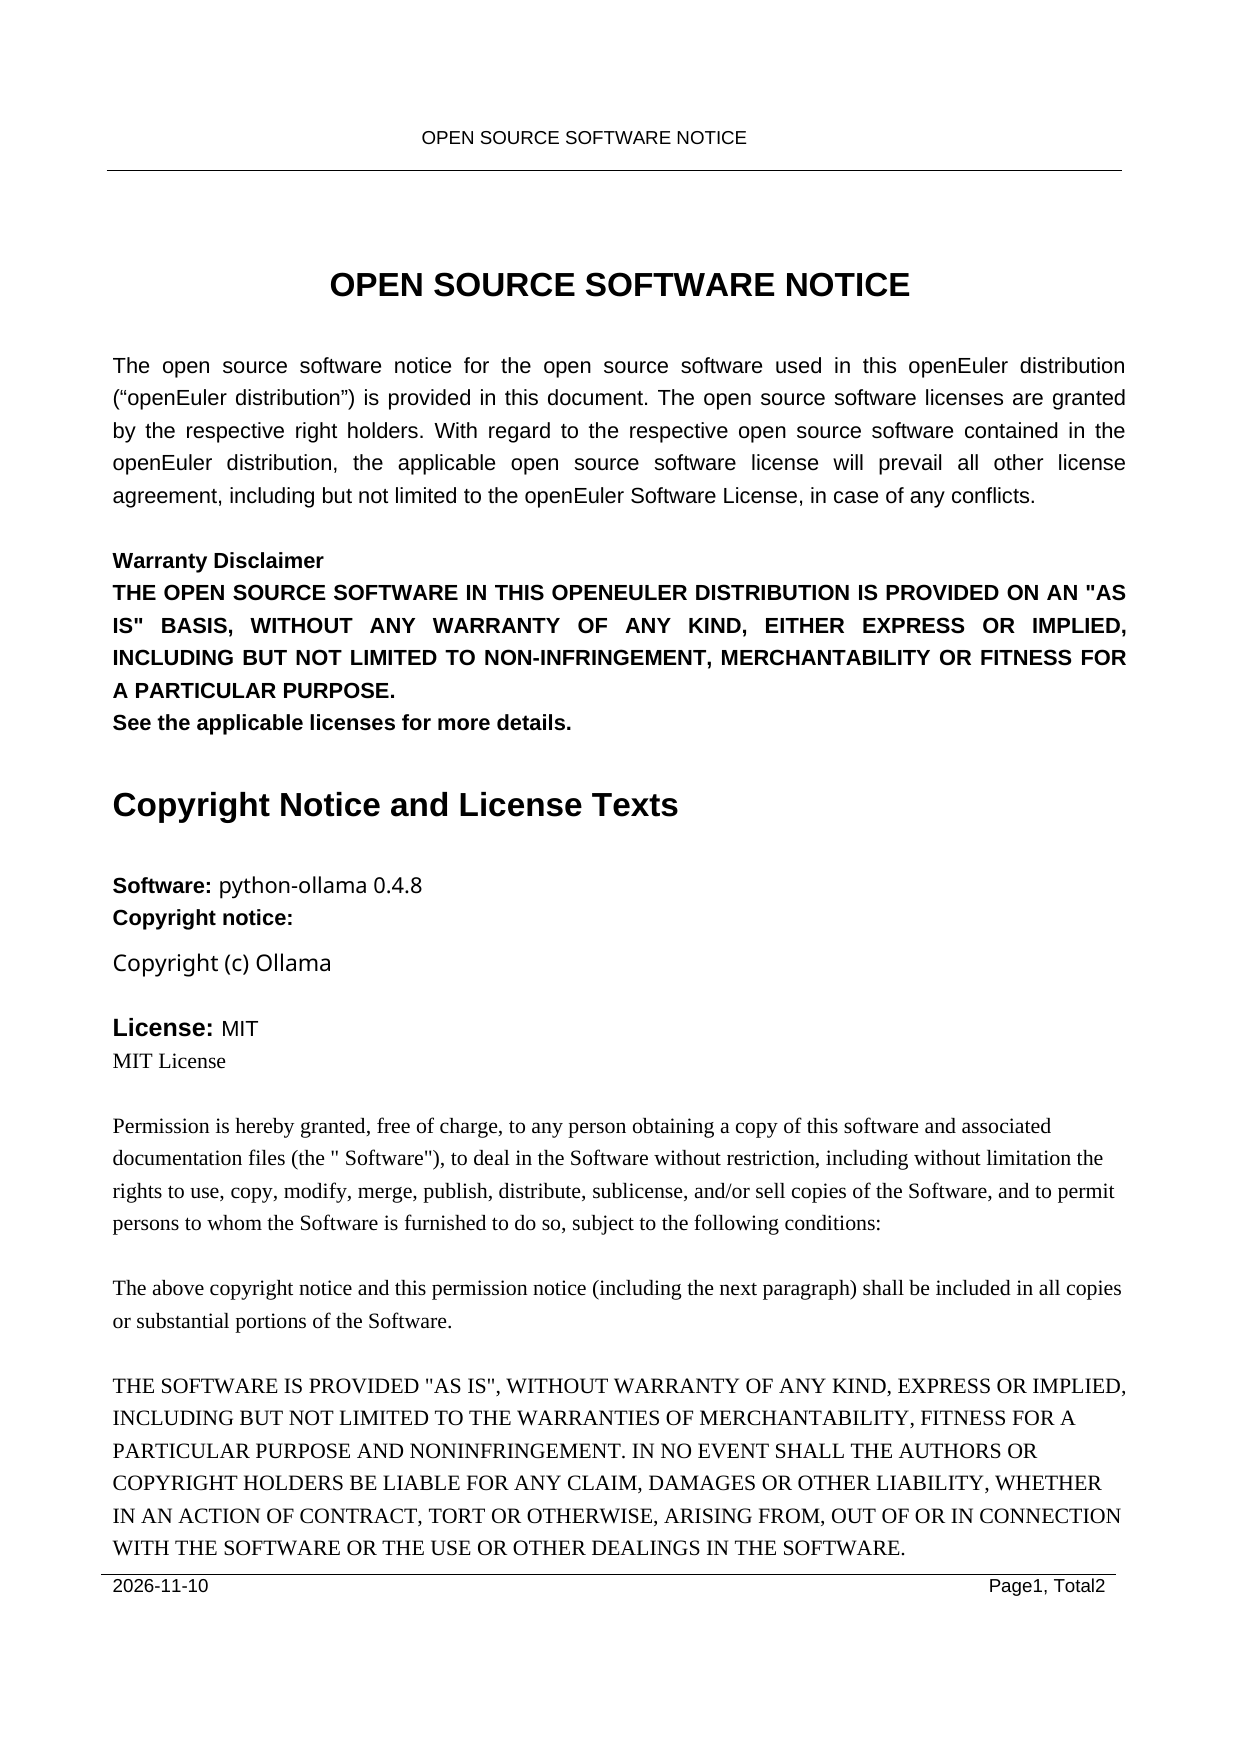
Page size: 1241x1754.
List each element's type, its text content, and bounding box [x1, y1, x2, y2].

text OPEN SOURCE SOFTWARE NOTICE [112, 251, 1128, 316]
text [112, 1044, 1128, 1564]
text Copyright (c) Ollama [112, 947, 1128, 1012]
text Copyright notice: [112, 901, 1128, 934]
text THE OPEN SOURCE SOFTWARE IN THIS OPENEULER DISTRIBUTION IS PROVIDED ON AN "AS IS" BASIS, WITHOUT ANY WARRANTY OF ANY KIND, EITHER EXPRESS OR IMPLIED, INCLUDING BUT NOT LIMITED TO NON-INFRINGEMENT, MERCHANTABILITY OR FITNESS FOR A PARTICULAR PURPOSE. See the applicable licenses for more details. [112, 576, 1128, 739]
text Warranty Disclaimer [112, 544, 1128, 576]
title Software: python-ollama 0.4.8 [112, 869, 1128, 901]
text Copyright Notice and License Texts [112, 771, 1128, 836]
text The open source software notice for the open source software used in this openEuler distribution (“openEuler distribution”) is provided in this document. The open source software licenses are granted by the respective right holders. With regard to the respective open source software contained in the openEuler distribution, the applicable open source software license will prevail all other license agreement, including but not limited to the openEuler Software License, in case of any conflicts. [112, 349, 1128, 511]
text License: MIT [112, 1012, 1128, 1044]
